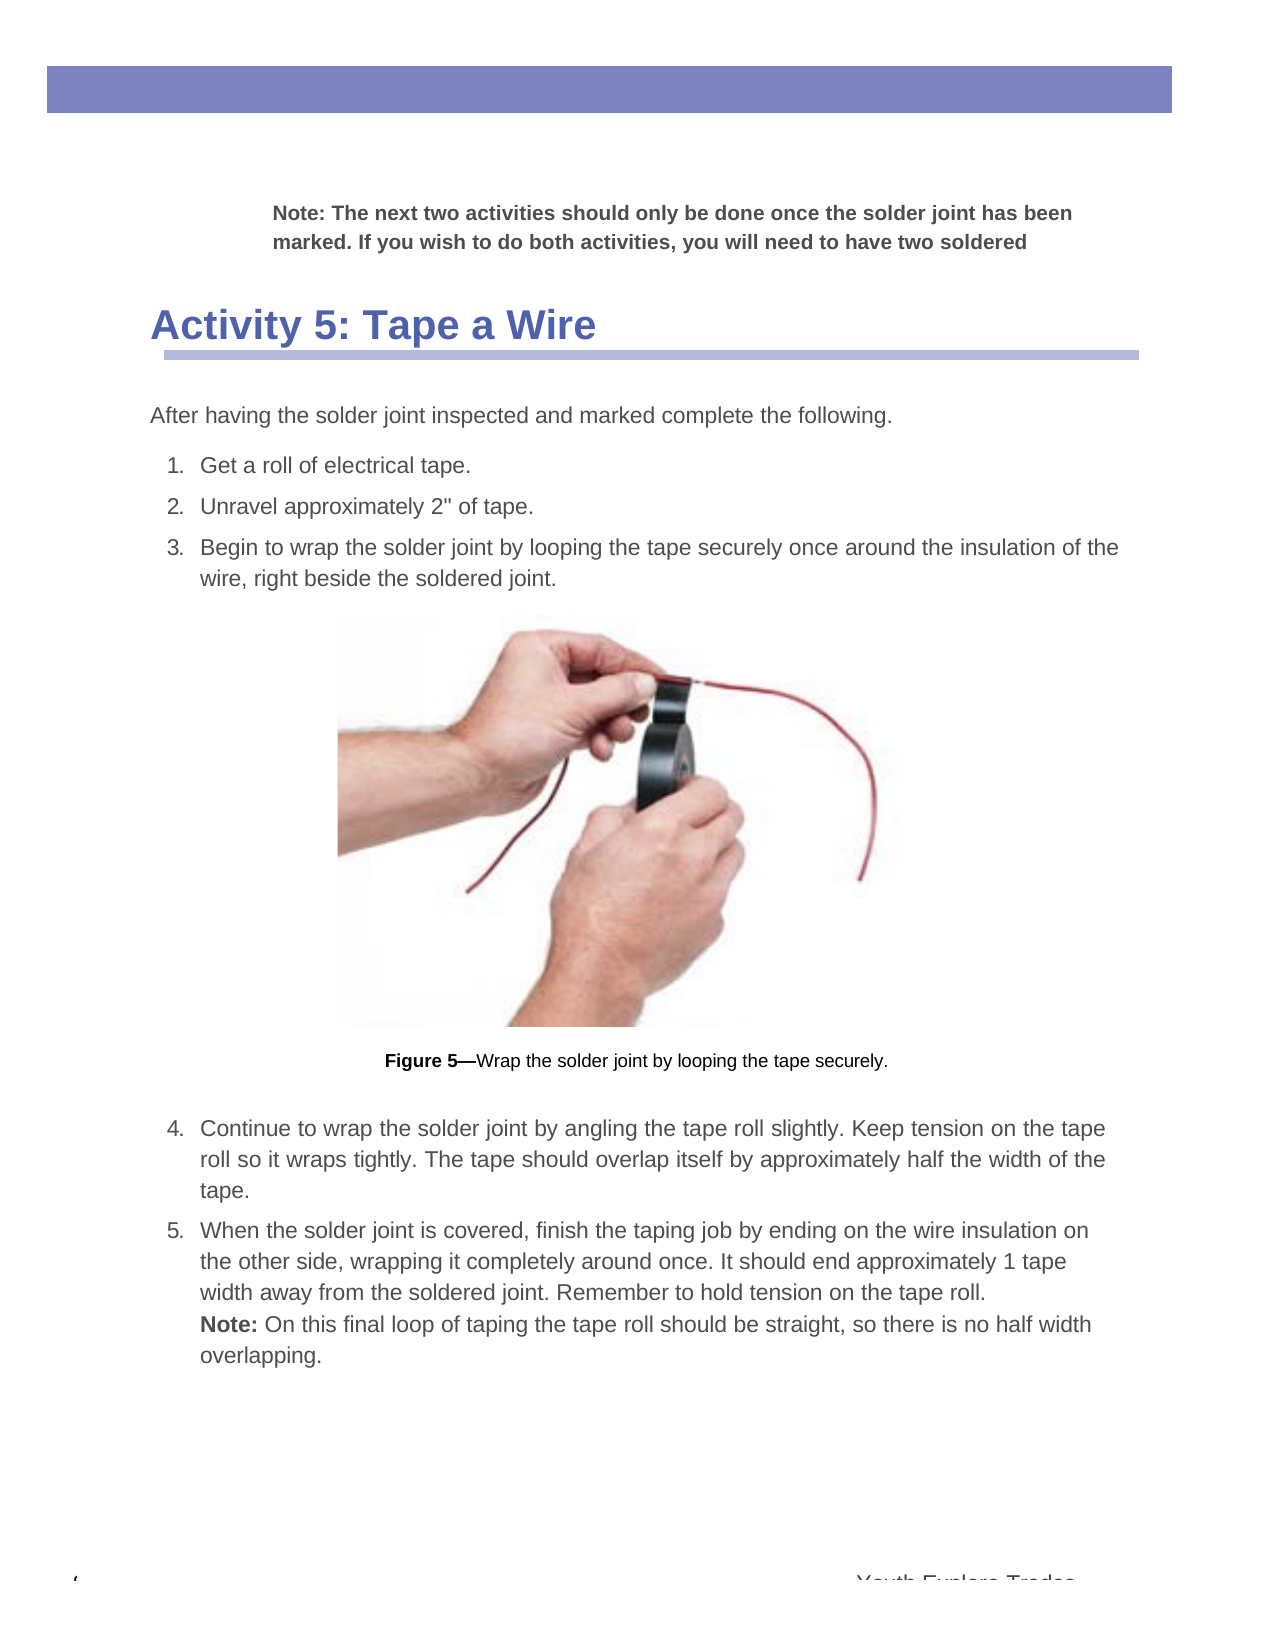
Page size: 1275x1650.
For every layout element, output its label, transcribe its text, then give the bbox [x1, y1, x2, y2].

list When the solder joint is covered, finish the taping job by ending on the wire insulation on the other side, wrapping it completely around once. It should end approximately 1 tape width away from the soldered joint. Remember to hold tension on the tape roll. [167, 1217, 1093, 1306]
picture [337, 615, 938, 1027]
list Begin to wrap the solder joint by looping the tape securely once around the insulation of the wire, right beside the soldered joint. [167, 534, 1125, 591]
text After having the solder joint inspected and marked complete the following. [150, 402, 1183, 429]
text Figure 5—Wrap the solder joint by looping the tape securely. [384, 1050, 1183, 1071]
text Note: On this final loop of taping the tape roll should be straight, so there is no half width overlapping. [200, 1311, 1093, 1368]
subtitle Activity 5: Tape a Wire [150, 301, 1183, 349]
list Continue to wrap the solder joint by angling the tape roll slightly. Keep tension on the tape roll so it wraps tightly. The tape should overlap itself by approximately half the width of the tape. [167, 1115, 1106, 1203]
list Unravel approximately 2" of tape. [167, 493, 1183, 519]
list Get a roll of electrical tape. [167, 452, 1183, 479]
